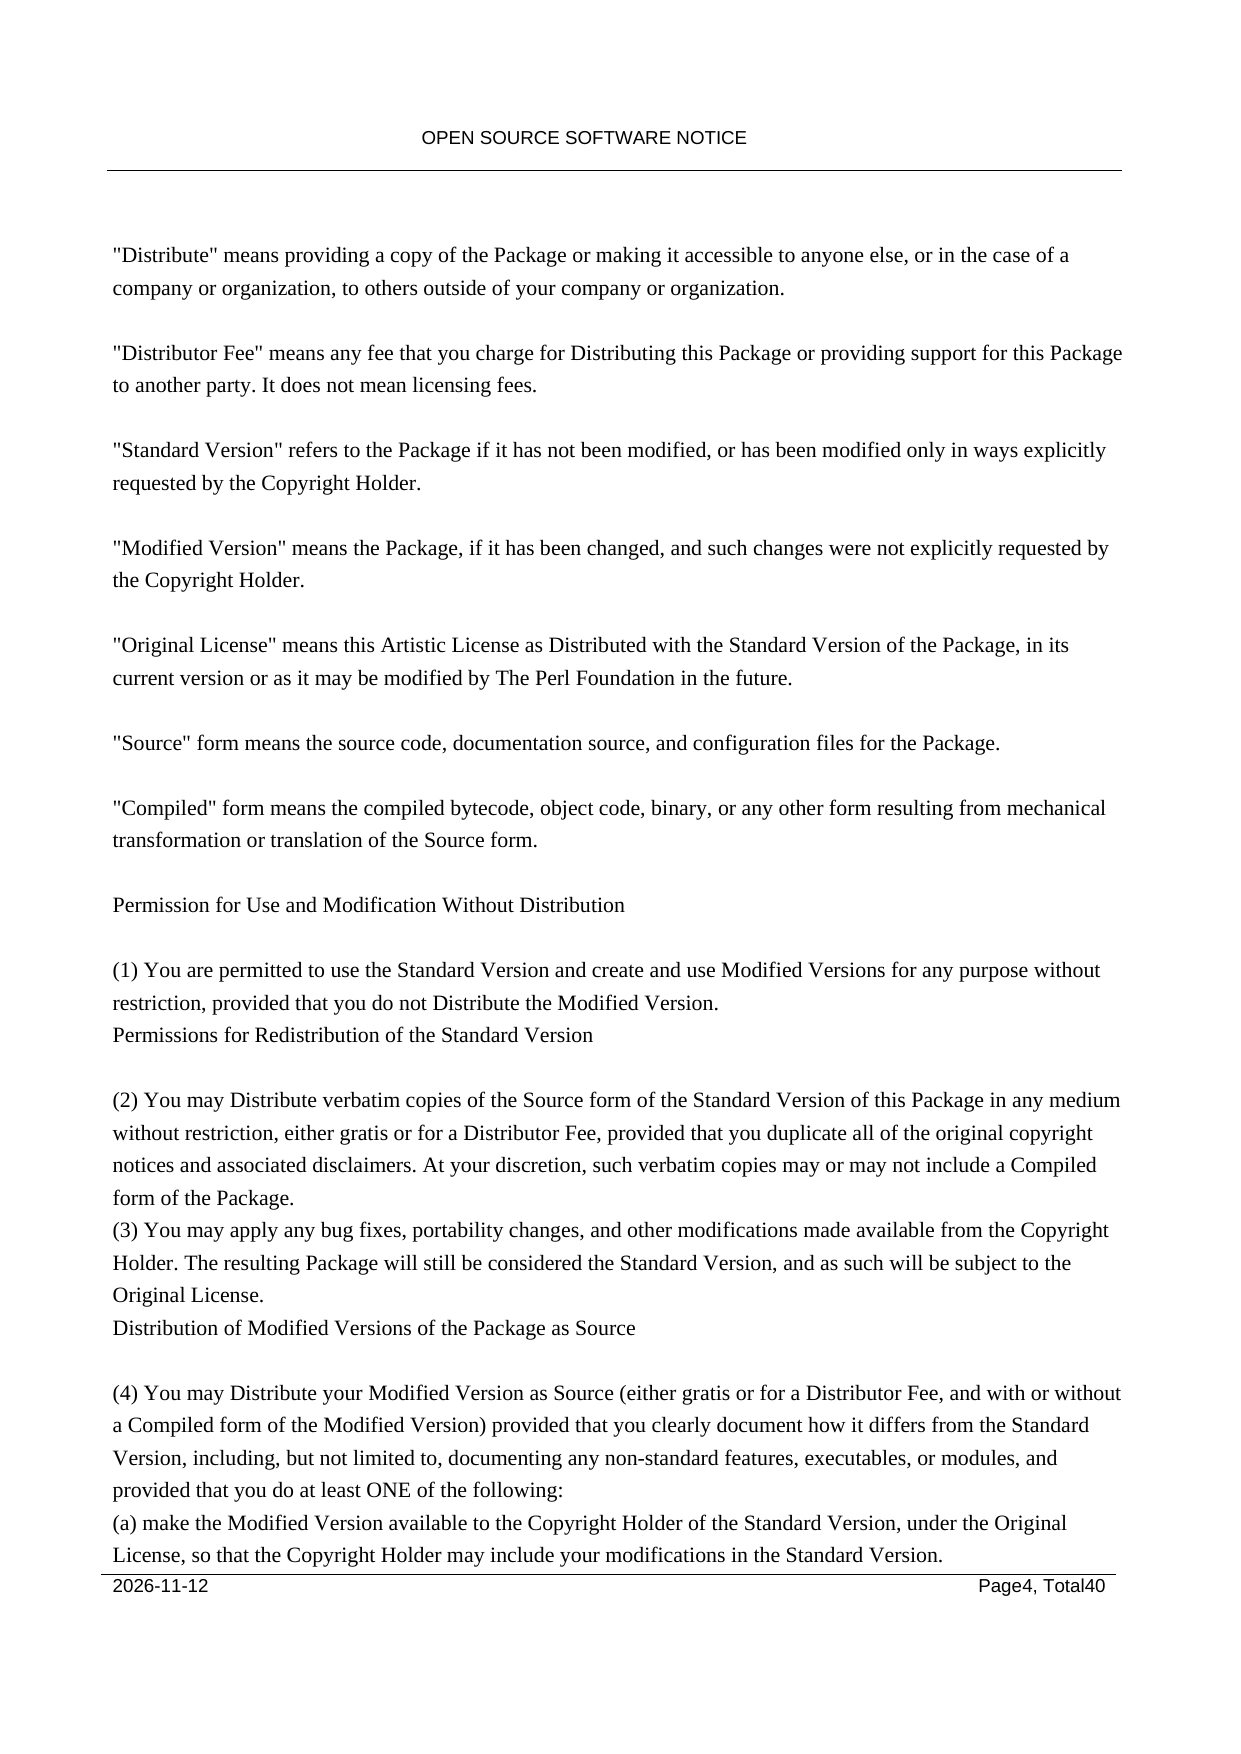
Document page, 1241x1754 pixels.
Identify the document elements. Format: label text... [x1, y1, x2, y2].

text Distribution of Modified Versions of the Package as Source [112, 1311, 1128, 1344]
text (a) make the Modified Version available to the Copyright Holder of the Standard Version, under the Original License, so that the Copyright Holder may include your modifications in the Standard Version. [112, 1506, 1128, 1571]
text Permissions for Redistribution of the Standard Version [112, 1019, 1128, 1051]
text "Source" form means the source code, documentation source, and configuration files for the Package. [112, 726, 1128, 759]
text (2) You may Distribute verbatim copies of the Source form of the Standard Version of this Package in any medium without restriction, either gratis or for a Distributor Fee, provided that you duplicate all of the original copyright notices and associated disclaimers. At your discretion, such verbatim copies may or may not include a Compiled form of the Package. [112, 1084, 1128, 1214]
text (4) You may Distribute your Modified Version as Source (either gratis or for a Distributor Fee, and with or without a Compiled form of the Modified Version) provided that you clearly document how it differs from the Standard Version, including, but not limited to, documenting any non-standard features, executables, or modules, and provided that you do at least ONE of the following: [112, 1376, 1128, 1506]
text "Compiled" form means the compiled bytecode, object code, binary, or any other form resulting from mechanical transformation or translation of the Source form. [112, 791, 1128, 856]
text (3) You may apply any bug fixes, portability changes, and other modifications made available from the Copyright Holder. The resulting Package will still be considered the Standard Version, and as such will be subject to the Original License. [112, 1214, 1128, 1311]
text "Distributor Fee" means any fee that you charge for Distributing this Package or providing support for this Package to another party. It does not mean licensing fees. [112, 336, 1128, 401]
text "Distribute" means providing a copy of the Package or making it accessible to anyone else, or in the case of a company or organization, to others outside of your company or organization. [112, 239, 1128, 304]
text "Standard Version" refers to the Package if it has not been modified, or has been modified only in ways explicitly requested by the Copyright Holder. [112, 434, 1128, 499]
text "Modified Version" means the Package, if it has been changed, and such changes were not explicitly requested by the Copyright Holder. [112, 531, 1128, 596]
text (1) You are permitted to use the Standard Version and create and use Modified Versions for any purpose without restriction, provided that you do not Distribute the Modified Version. [112, 954, 1128, 1019]
text "Original License" means this Artistic License as Distributed with the Standard Version of the Package, in its current version or as it may be modified by The Perl Foundation in the future. [112, 629, 1128, 694]
text Permission for Use and Modification Without Distribution [112, 889, 1128, 921]
